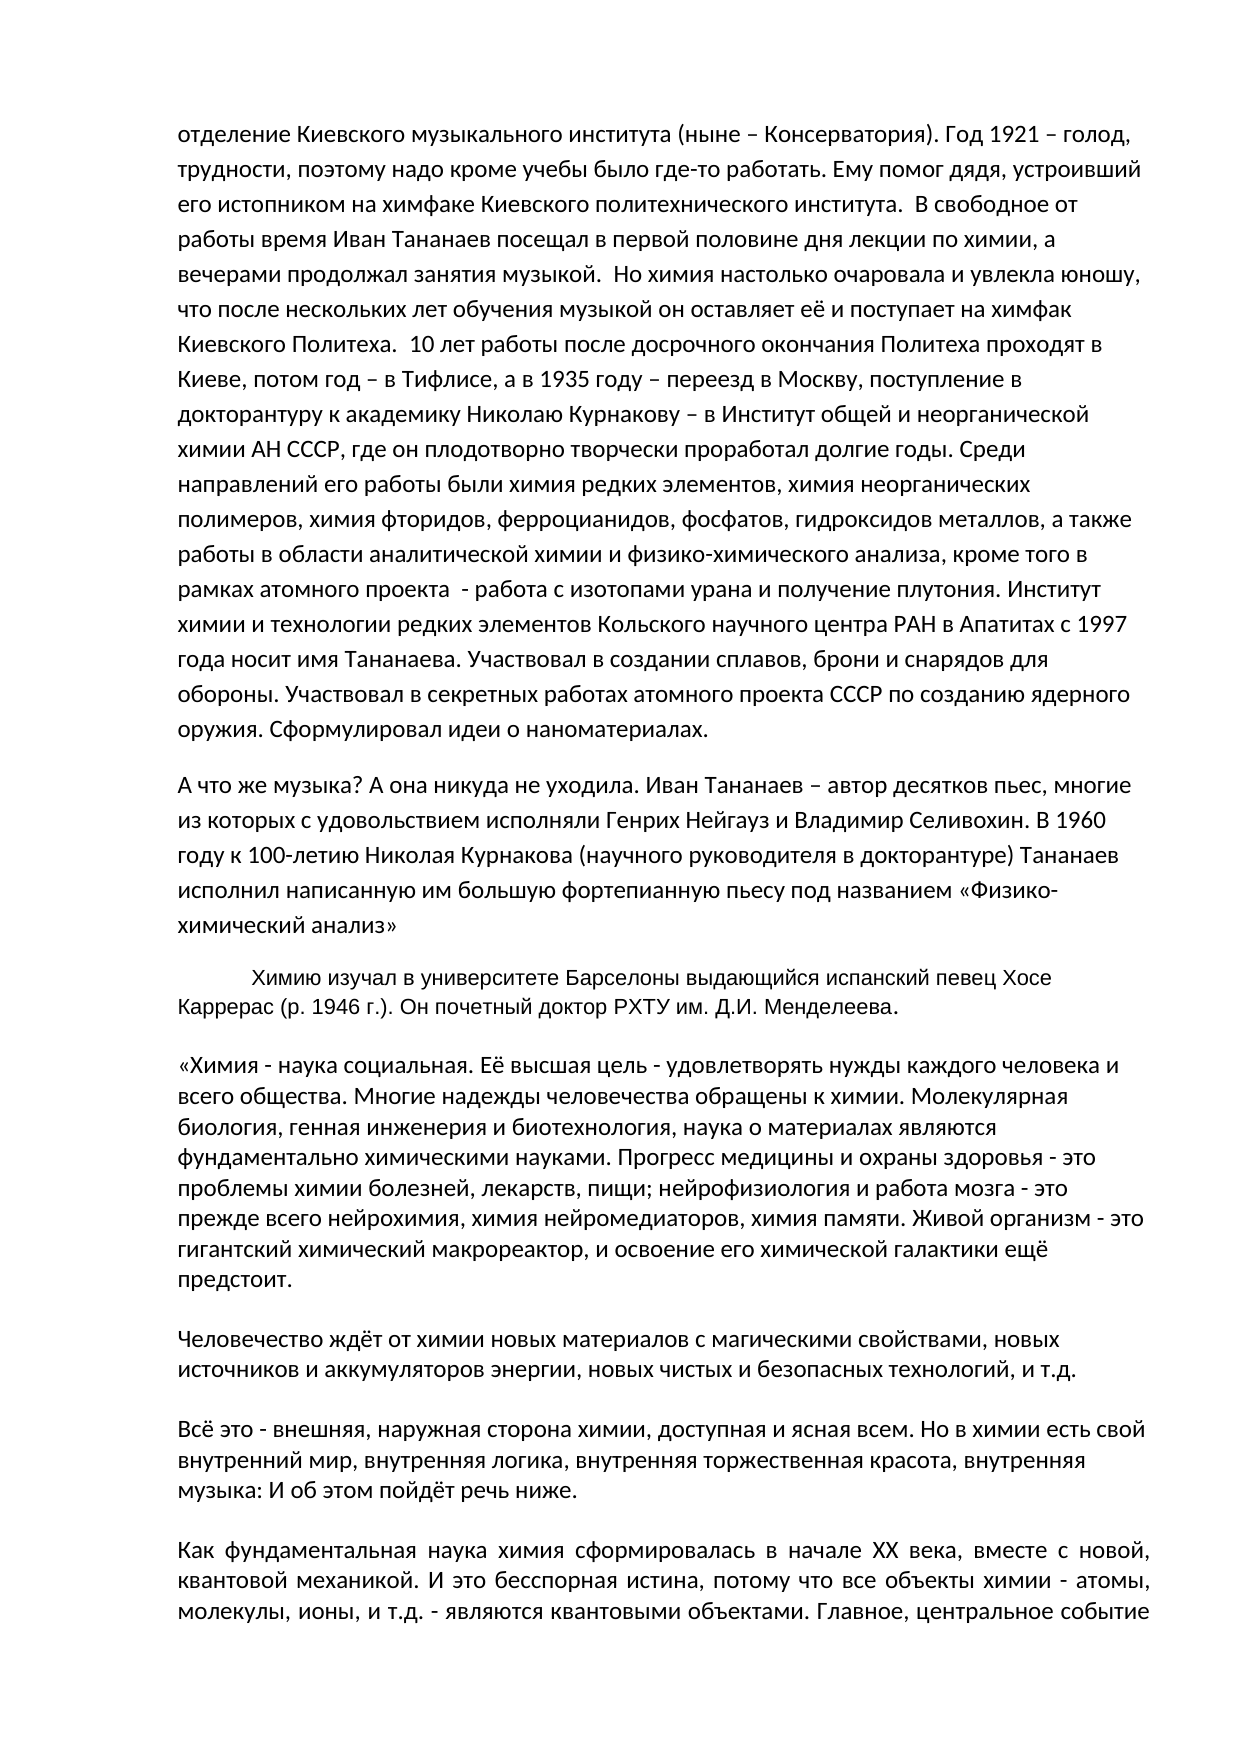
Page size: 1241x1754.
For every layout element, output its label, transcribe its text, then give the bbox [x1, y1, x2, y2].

text А что же музыка? А она никуда не уходила. Иван Тананаев – автор десятков пьес, многие из которых с удовольствием исполняли Генрих Нейгауз и Владимир Селивохин. В 1960 году к 100-летию Николая Курнакова (научного руководителя в докторантуре) Тананаев исполнил написанную им большую фортепианную пьесу под названием «Физико-химический анализ» [177, 769, 1152, 939]
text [177, 118, 1152, 744]
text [177, 1534, 1152, 1626]
text Человечество ждёт от химии новых материалов с магическими свойствами, новых источников и аккумуляторов энергии, новых чистых и безопасных технологий, и т.д. [177, 1323, 1152, 1384]
text «Химия - наука социальная. Её высшая цель - удовлетворять нужды каждого человека и всего общества. Многие надежды человечества обращены к химии. Молекулярная биология, генная инженерия и биотехнология, наука о материалах являются фундаментально химическими науками. Прогресс медицины и охраны здоровья - это проблемы химии болезней, лекарств, пищи; нейрофизиология и работа мозга - это прежде всего нейрохимия, химия нейромедиаторов, химия памяти. Живой организм - это гигантский химический макрореактор, и освоение его химической галактики ещё предстоит. [177, 1050, 1152, 1294]
text Всё это - внешняя, наружная сторона химии, доступная и ясная всем. Но в химии есть свой внутренний мир, внутренняя логика, внутренняя торжественная красота, внутренняя музыка: И об этом пойдёт речь ниже. [177, 1413, 1152, 1505]
text Химию изучал в университете Барселоны выдающийся испанский певец Хосе Каррерас (р. 1946 г.). Он почетный доктор РХТУ им. Д.И. Менделеева. [177, 965, 1152, 1021]
